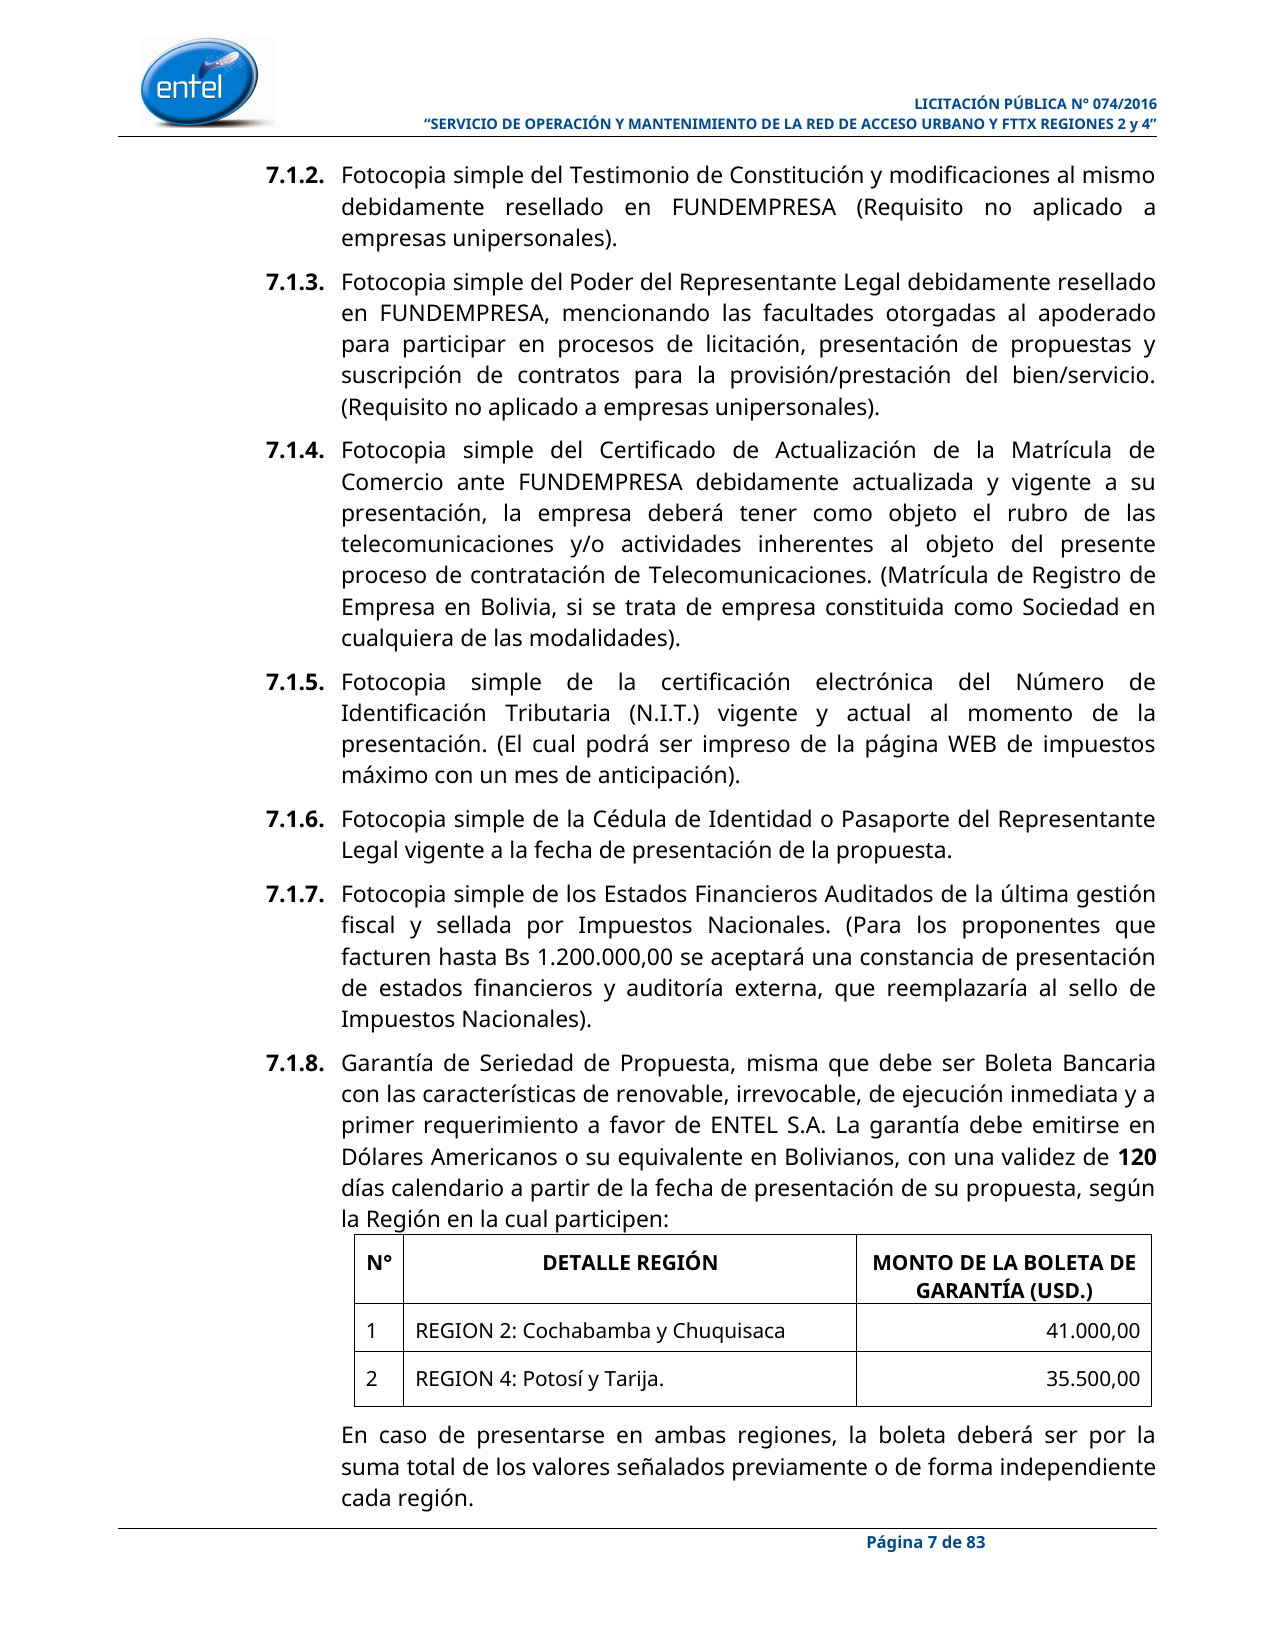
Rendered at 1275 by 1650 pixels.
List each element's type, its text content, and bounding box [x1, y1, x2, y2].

table_header MONTO DE LA BOLETA DE GARANTÍA (USD.) [857, 1235, 1151, 1303]
table_cell 35.500,00 [857, 1352, 1151, 1406]
list Fotocopia simple de la certificación electrónica del Número de Identificación Tributaria (N.I.T.) vigente y actual al momento de la presentación. (El cual podrá ser impreso de la página WEB de impuestos máximo con un mes de anticipación). [266, 666, 1157, 791]
table_cell REGION 4: Potosí y Tarija. [404, 1352, 856, 1406]
table_header DETALLE REGIÓN [404, 1235, 856, 1303]
table_cell REGION 2: Cochabamba y Chuquisaca [404, 1304, 856, 1351]
list Fotocopia simple del Certificado de Actualización de la Matrícula de Comercio ante FUNDEMPRESA debidamente actualizada y vigente a su presentación, la empresa deberá tener como objeto el rubro de las telecomunicaciones y/o actividades inherentes al objeto del presente proceso de contratación de Telecomunicaciones. (Matrícula de Registro de Empresa en Bolivia, si se trata de empresa constituida como Sociedad en cualquiera de las modalidades). [266, 434, 1157, 653]
list Garantía de Seriedad de Propuesta, misma que debe ser Boleta Bancaria con las características de renovable, irrevocable, de ejecución inmediata y a primer requerimiento a favor de ENTEL S.A. La garantía debe emitirse en Dólares Americanos o su equivalente en Bolivianos, con una validez de 120 días calendario a partir de la fecha de presentación de su propuesta, según la Región en la cual participen: [266, 1047, 1157, 1234]
picture [140, 36, 276, 128]
table_cell 41.000,00 [857, 1304, 1151, 1351]
list En caso de presentarse en ambas regiones, la boleta deberá ser por la suma total de los valores señalados previamente o de forma independiente cada región. [341, 1419, 1157, 1513]
list Fotocopia simple de la Cédula de Identidad o Pasaporte del Representante Legal vigente a la fecha de presentación de la propuesta. [266, 803, 1157, 866]
table_cell 1 [355, 1304, 403, 1351]
list Fotocopia simple del Poder del Representante Legal debidamente resellado en FUNDEMPRESA, mencionando las facultades otorgadas al apoderado para participar en procesos de licitación, presentación de propuestas y suscripción de contratos para la provisión/prestación del bien/servicio. (Requisito no aplicado a empresas unipersonales). [266, 266, 1157, 422]
list Fotocopia simple de los Estados Financieros Auditados de la última gestión fiscal y sellada por Impuestos Nacionales. (Para los proponentes que facturen hasta Bs 1.200.000,00 se aceptará una constancia de presentación de estados financieros y auditoría externa, que reemplazaría al sello de Impuestos Nacionales). [266, 878, 1157, 1034]
list Fotocopia simple del Testimonio de Constitución y modificaciones al mismo debidamente resellado en FUNDEMPRESA (Requisito no aplicado a empresas unipersonales). [266, 159, 1157, 253]
table_cell 2 [355, 1352, 403, 1406]
table_header N° [355, 1235, 403, 1303]
